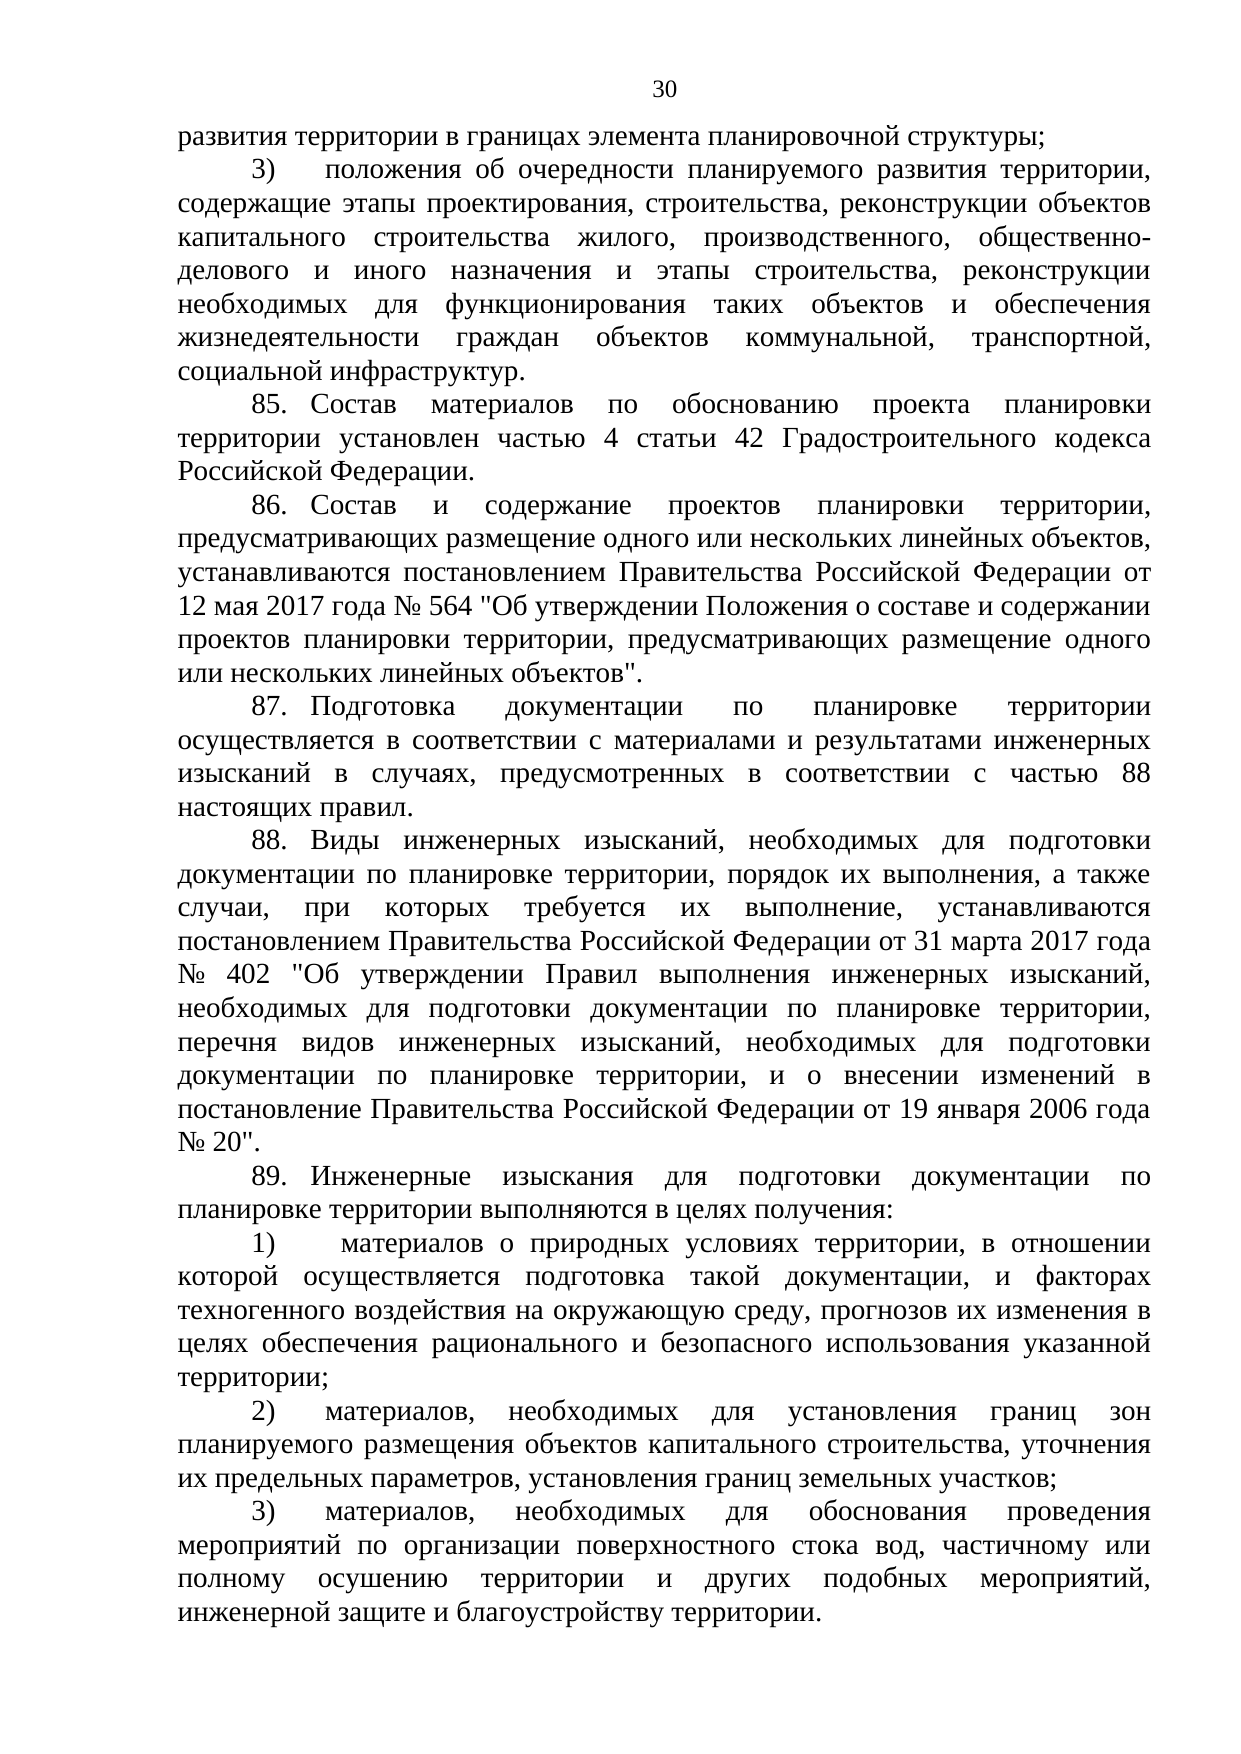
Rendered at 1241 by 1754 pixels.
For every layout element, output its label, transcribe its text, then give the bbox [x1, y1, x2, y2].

list Инженерные изыскания для подготовки документации по планировке территории выполняются в целях получения: [177, 1158, 1152, 1225]
list Виды инженерных изысканий, необходимых для подготовки документации по планировке территории, порядок их выполнения, а также случаи, при которых требуется их выполнение, устанавливаются постановлением Правительства Российской Федерации от № 402 "Об утверждении Правил выполнения инженерных изысканий, необходимых для подготовки документации по планировке территории, перечня видов инженерных изысканий, необходимых для подготовки документации по планировке территории, и о внесении изменений в постановление Правительства Российской Федерации от № 20". [177, 822, 1152, 1158]
list положения об очередности планируемого развития территории, содержащие этапы проектирования, строительства, реконструкции объектов капитального строительства жилого, производственного, общественно-делового и иного назначения и этапы строительства, реконструкции необходимых для функционирования таких объектов и обеспечения жизнедеятельности граждан объектов коммунальной, транспортной, социальной инфраструктур. [177, 152, 1152, 386]
list материалов о природных условиях территории, в отношении которой осуществляется подготовка такой документации, и факторах техногенного воздействия на окружающую среду, прогнозов их изменения в целях обеспечения рационального и безопасного использования указанной территории; [177, 1225, 1152, 1393]
list Состав материалов по обоснованию проекта планировки территории установлен частью 4 статьи 42 Градостроительного кодекса Российской Федерации. [177, 386, 1152, 487]
list материалов, необходимых для обоснования проведения мероприятий по организации поверхностного стока вод, частичному или полному осушению территории и других подобных мероприятий, инженерной защите и благоустройству территории. [177, 1493, 1152, 1627]
list материалов, необходимых для установления границ зон планируемого размещения объектов капитального строительства, уточнения их предельных параметров, установления границ земельных участков; [177, 1393, 1152, 1493]
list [177, 118, 1152, 152]
list Подготовка документации по планировке территории осуществляется в соответствии с материалами и результатами инженерных изысканий в случаях, предусмотренных в соответствии с частью 88 настоящих правил. [177, 688, 1152, 822]
list Состав и содержание проектов планировки территории, предусматривающих размещение одного или нескольких линейных объектов, устанавливаются постановлением Правительства Российской Федерации от № 564 "Об утверждении Положения о составе и содержании проектов планировки территории, предусматривающих размещение одного или нескольких линейных объектов". [177, 487, 1152, 688]
